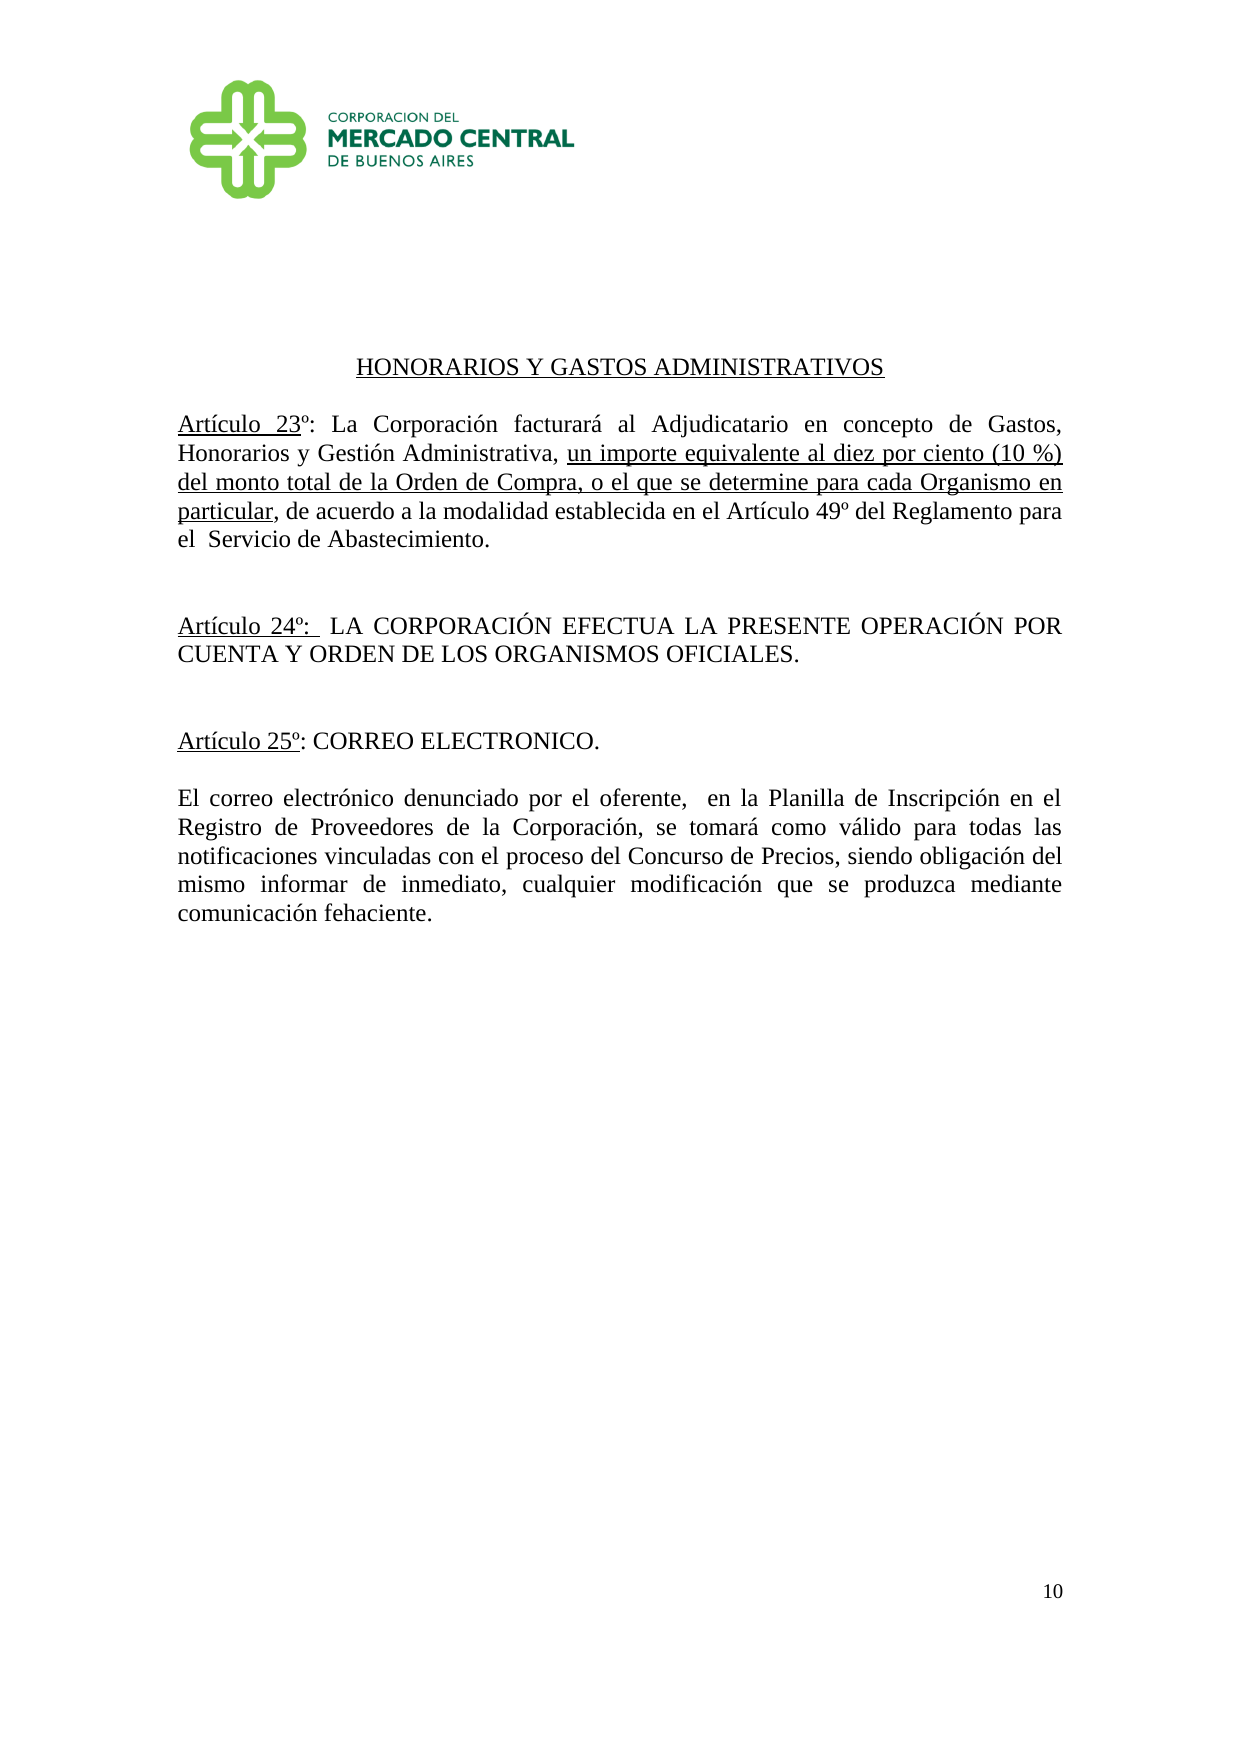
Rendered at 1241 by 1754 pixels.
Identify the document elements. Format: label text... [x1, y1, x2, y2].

subtitle HONORARIOS Y GASTOS ADMINISTRATIVOS [177, 352, 1063, 381]
picture [177, 75, 590, 211]
title Artículo 24º: LA CORPORACIÓN EFECTUA LA PRESENTE OPERACIÓN POR CUENTA Y ORDEN DE LOS ORGANISMOS OFICIALES. [177, 611, 1063, 668]
text El correo electrónico denunciado por el oferente, en la Planilla de Inscripción en el Registro de Proveedores de la Corporación, se tomará como válido para todas las notificaciones vinculadas con el proceso del Concurso de Precios, siendo obligación del mismo informar de inmediato, cualquier modificación que se produzca mediante comunicación fehaciente. [177, 783, 1063, 927]
subtitle Artículo 25º: CORREO ELECTRONICO. [177, 726, 1063, 754]
text Artículo 23º: La Corporación facturará al Adjudicatario en concepto de Gastos, Honorarios y Gestión Administrativa, un importe equivalente al diez por ciento (10 %) del monto total de la Orden de Compra, o el que se determine para cada Organismo en particular, de acuerdo a la modalidad establecida en el Artículo 49º del Reglamento para el Servicio de Abastecimiento. [177, 493, 1063, 553]
text Artículo 23º: La Corporación facturará al Adjudicatario en concepto de Gastos, Honorarios y Gestión Administrativa, un importe equivalente al diez por ciento (10 %) del monto total de la Orden de Compra, o el que se determine para cada Organismo en particular, de acuerdo a la modalidad establecida en el Artículo 49º del Reglamento para el Servicio de Abastecimiento. [177, 409, 1063, 492]
